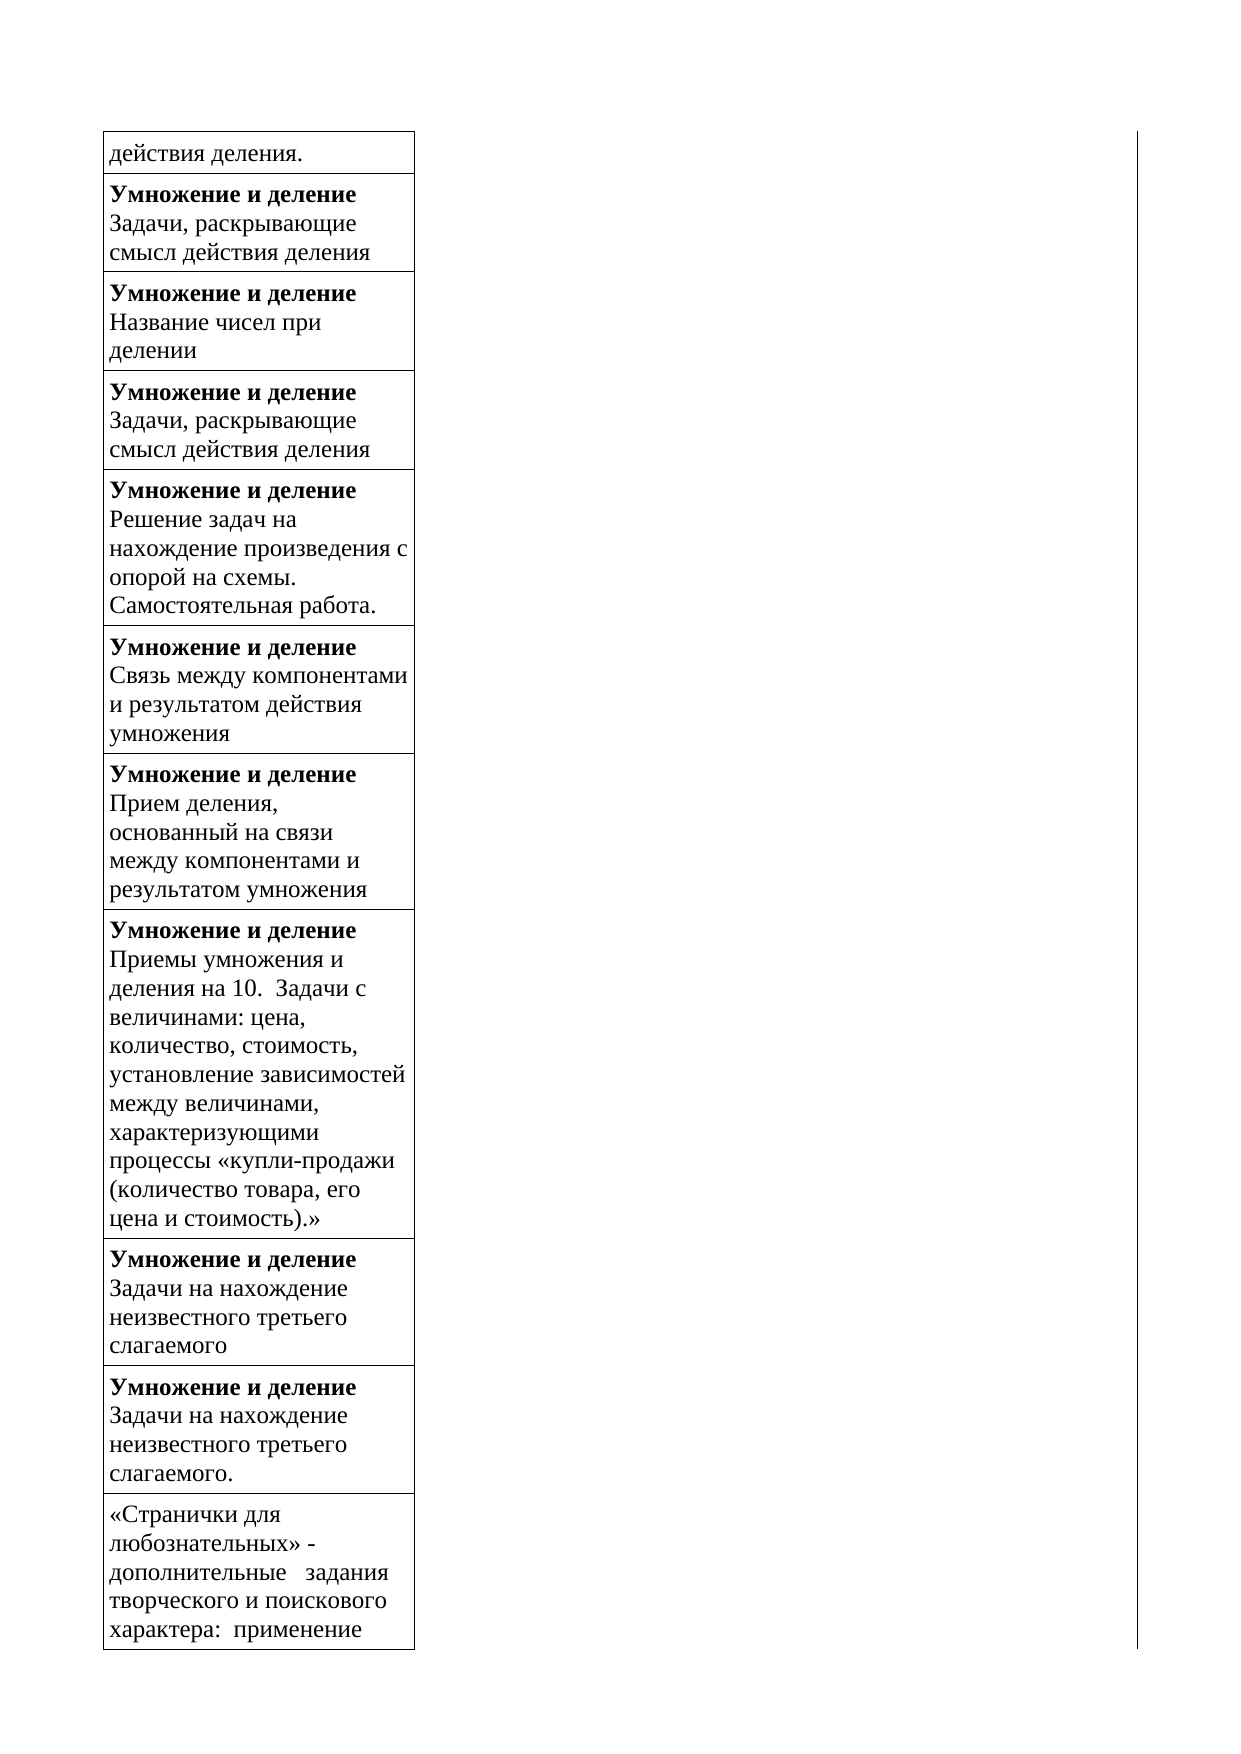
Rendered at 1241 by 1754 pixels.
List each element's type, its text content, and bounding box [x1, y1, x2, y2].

table_cell Умножение и деление Название чисел при делении [104, 272, 414, 370]
table_cell Умножение и деление Приемы умножения и деления на 10. Задачи с величинами: цена, количество, стоимость, установление зависимостей между величинами, характеризующими процессы «купли-продажи (количество товара, его цена и стоимость).» [104, 910, 414, 1237]
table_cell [104, 132, 414, 172]
table_cell Умножение и деление Задачи, раскрывающие смысл действия деления [104, 371, 414, 469]
table_cell Умножение и деление Задачи на нахождение неизвестного третьего слагаемого. [104, 1366, 414, 1492]
table_cell Умножение и деление Связь между компонентами и результатом действия умножения [104, 626, 414, 752]
table_cell Умножение и деление Задачи на нахождение неизвестного третьего слагаемого [104, 1239, 414, 1365]
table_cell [104, 1494, 414, 1649]
table_cell Умножение и деление Прием деления, основанный на связи между компонентами и результатом умножения [104, 754, 414, 909]
table_cell Умножение и деление Решение задач на нахождение произведения с опорой на схемы. Самостоятельная работа. [104, 470, 414, 625]
table_cell Умножение и деление Задачи, раскрывающие смысл действия деления [104, 174, 414, 271]
